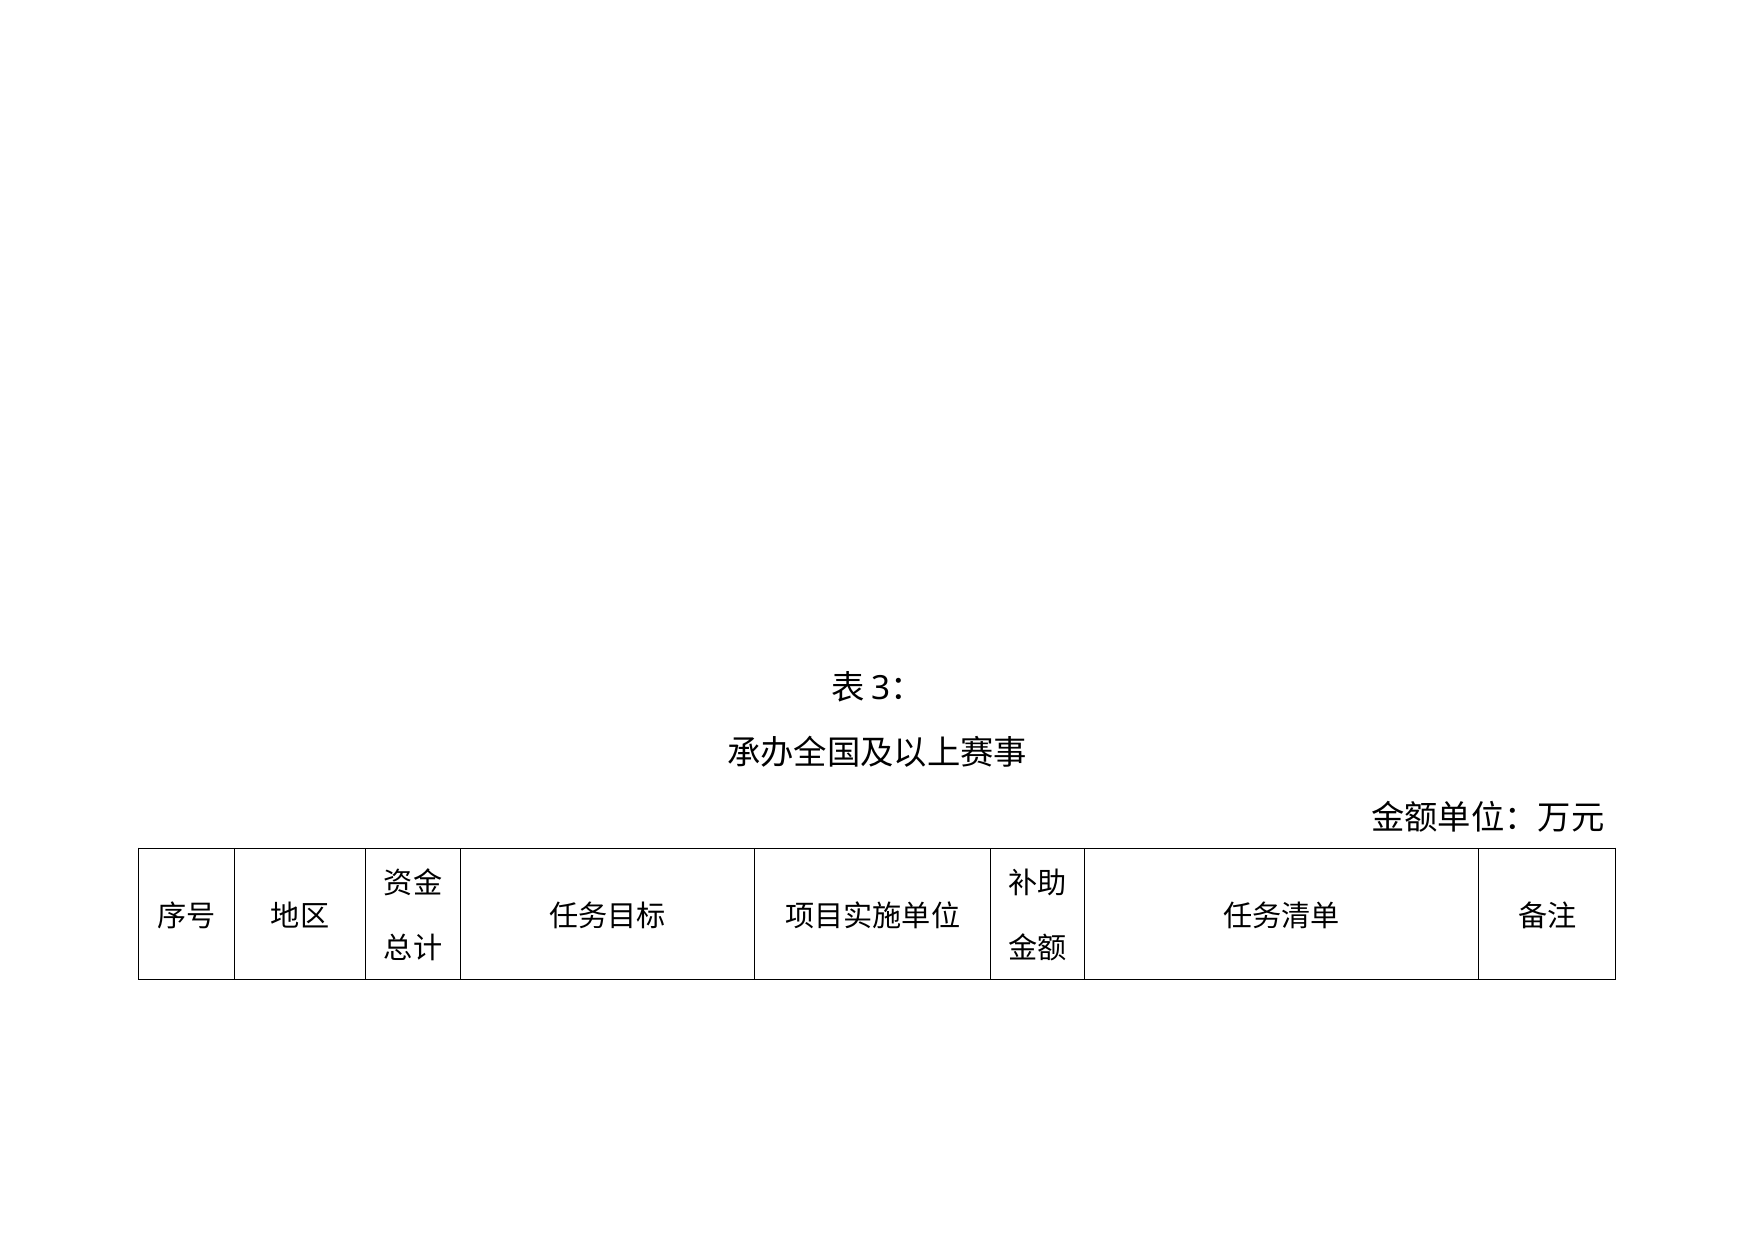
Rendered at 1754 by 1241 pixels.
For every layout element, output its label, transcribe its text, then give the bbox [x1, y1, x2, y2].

table_header 备注 [1479, 849, 1615, 979]
table_header 任务目标 [461, 849, 754, 979]
table_header 资金总计 [366, 849, 460, 979]
table_header 任务清单 [1085, 849, 1478, 979]
table_header 补助金额 [991, 849, 1084, 979]
table_header 项目实施单位 [755, 849, 990, 979]
text 金额单位：万元 [150, 783, 1604, 848]
table_header 地区 [235, 849, 365, 979]
table_header 序号 [139, 849, 234, 979]
text 表3： [150, 653, 1604, 718]
text 承办全国及以上赛事 [150, 718, 1604, 783]
